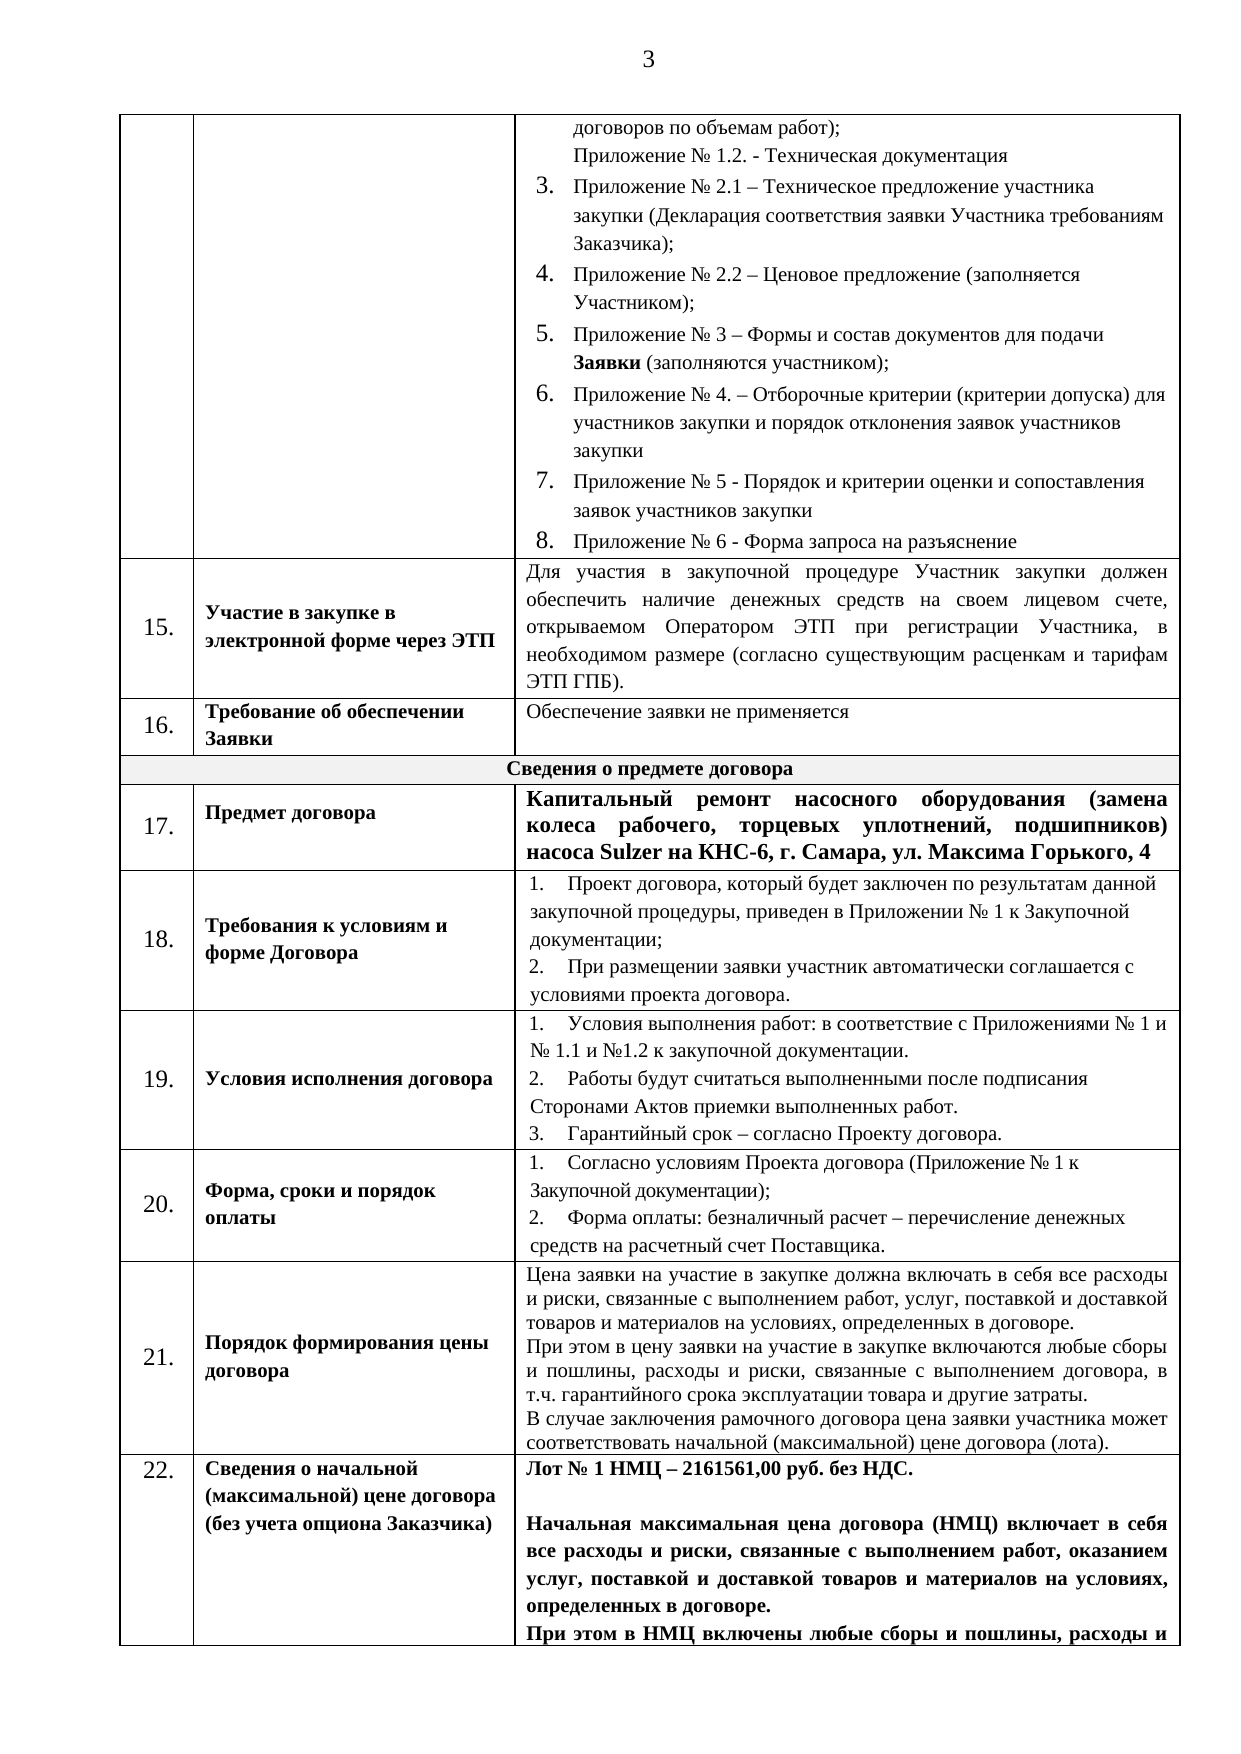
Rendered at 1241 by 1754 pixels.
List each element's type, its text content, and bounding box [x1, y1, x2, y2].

table_cell Требования к условиям и форме Договора [194, 871, 514, 1010]
table_cell [121, 1011, 193, 1149]
table_cell Обеспечение заявки не применяется [516, 699, 1179, 754]
table_cell Проект договора, который будет заключен по результатам данной закупочной процедуры, приведен в Приложении № 1 к Закупочной документации; При размещении заявки участник автоматически соглашается с условиями проекта договора. [516, 871, 1179, 1010]
table_cell Цена заявки на участие в закупке должна включать в себя все расходы и риски, связанные с выполнением работ, услуг, поставкой и доставкой товаров и материалов на условиях, определенных в договоре. При этом в цену заявки на участие в закупке включаются любые сборы и пошлины, расходы и риски, связанные с выполнением договора, в т.ч. гарантийного срока эксплуатации товара и другие затраты. В случае заключения рамочного договора цена заявки участника может соответствовать начальной (максимальной) цене договора (лота). [516, 1262, 1179, 1454]
table_cell [121, 1150, 193, 1261]
table_cell Сведения о предмете договора [121, 756, 1179, 784]
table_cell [194, 115, 514, 558]
table_cell Условия исполнения договора [194, 1011, 514, 1149]
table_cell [516, 115, 1179, 558]
table_cell [121, 871, 193, 1010]
table_cell Форма, сроки и порядок оплаты [194, 1150, 514, 1261]
table_cell [121, 115, 193, 558]
table_cell Предмет договора [194, 785, 514, 870]
table_cell [121, 1455, 193, 1645]
table_cell Капитальный ремонт насосного оборудования (замена колеса рабочего, торцевых уплотнений, подшипников) насоса Sulzer на КНС-6, г. Самара, ул. Максима Горького, 4 [516, 785, 1179, 870]
table_cell Согласно условиям Проекта договора (Приложение № 1 к Закупочной документации); Форма оплаты: безналичный расчет – перечисление денежных средств на расчетный счет Поставщика. [516, 1150, 1179, 1261]
table_cell Для участия в закупочной процедуре Участник закупки должен обеспечить наличие денежных средств на своем лицевом счете, открываемом Оператором ЭТП при регистрации Участника, в необходимом размере (согласно существующим расценкам и тарифам ЭТП ГПБ). [516, 559, 1179, 698]
table_cell Требование об обеспечении Заявки [194, 699, 514, 754]
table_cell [516, 1455, 1179, 1645]
table_cell Участие в закупке в электронной форме через ЭТП [194, 559, 514, 698]
table_cell [121, 699, 193, 754]
table_cell Условия выполнения работ: в соответствие с Приложениями № 1 и № 1.1 и №1.2 к закупочной документации. Работы будут считаться выполненными после подписания Сторонами Актов приемки выполненных работ. Гарантийный срок – согласно Проекту договора. [516, 1011, 1179, 1149]
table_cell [194, 1455, 514, 1645]
table_cell Порядок формирования цены договора [194, 1262, 514, 1454]
table_cell [121, 785, 193, 870]
table_cell [121, 1262, 193, 1454]
table_cell [121, 559, 193, 698]
